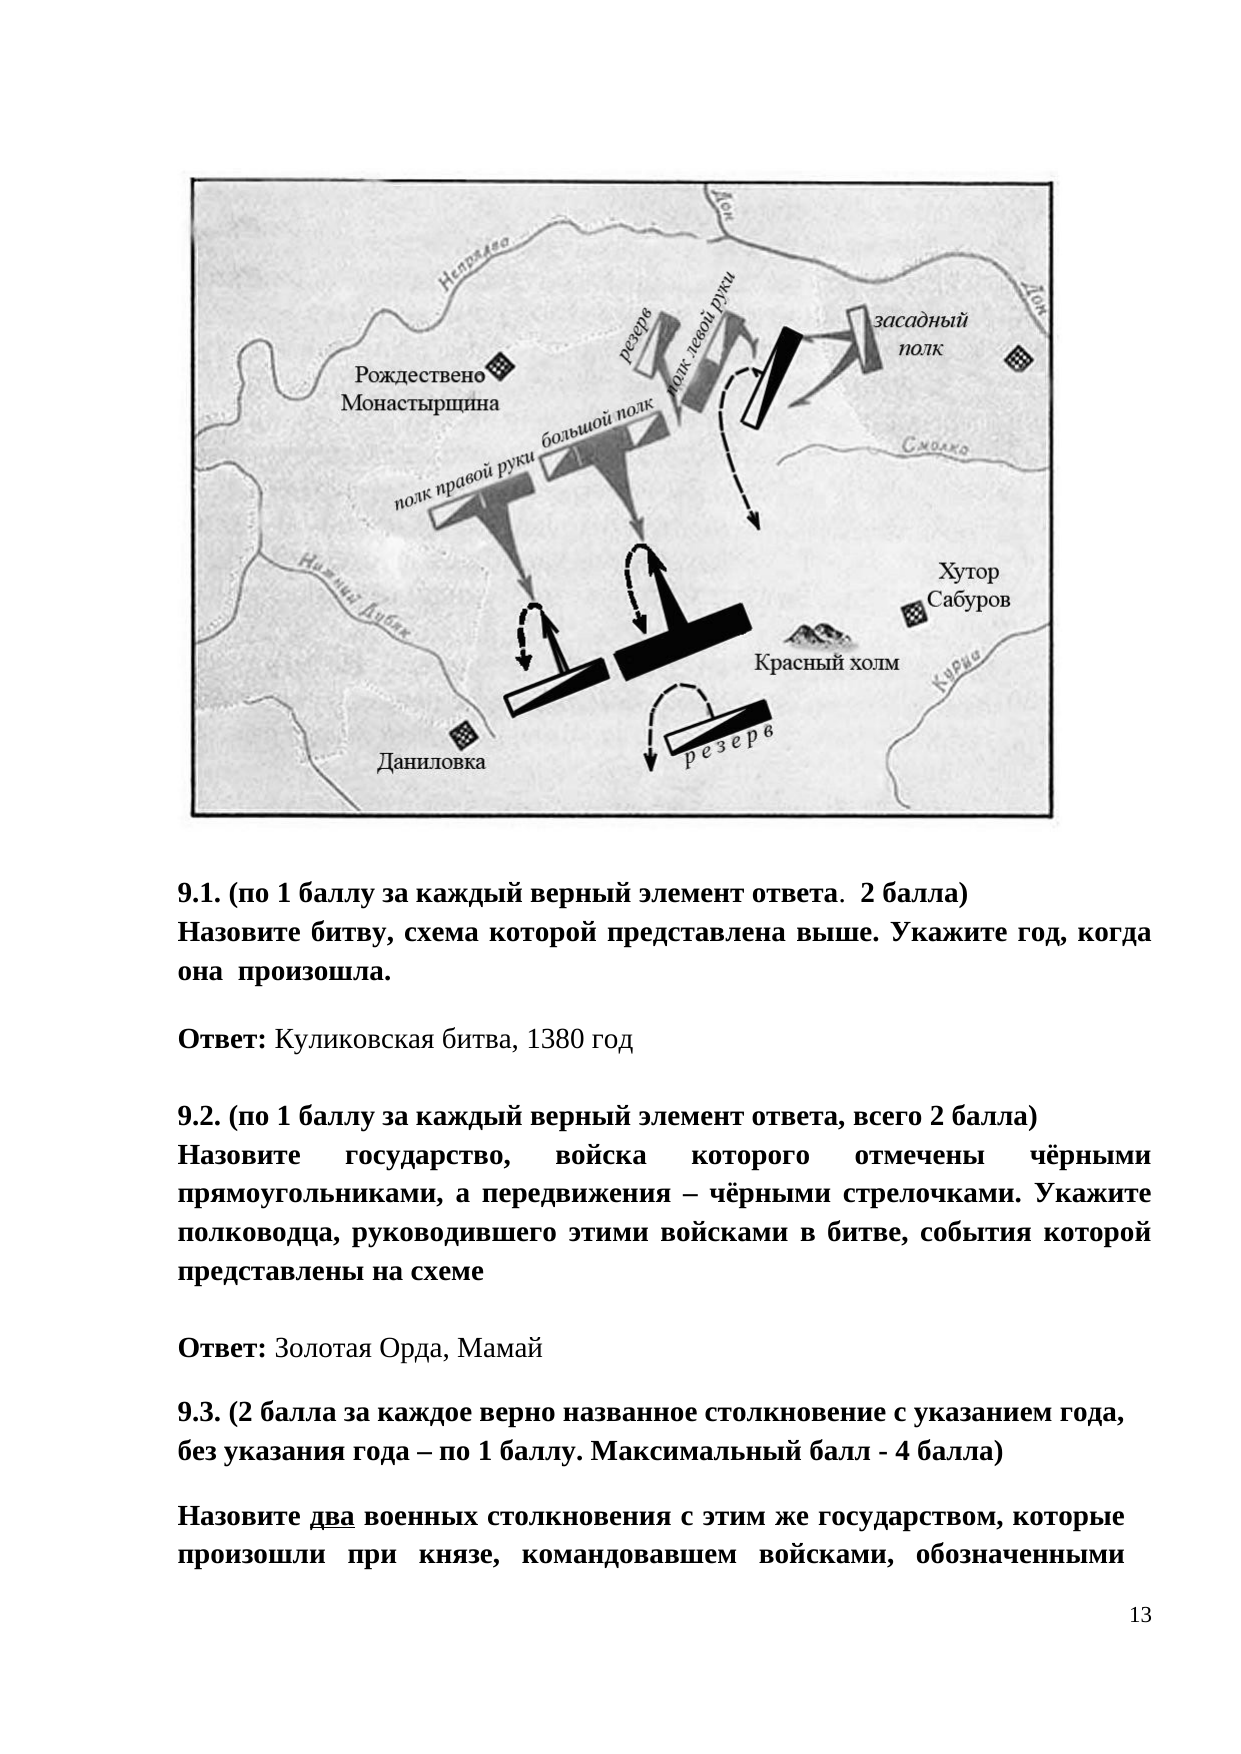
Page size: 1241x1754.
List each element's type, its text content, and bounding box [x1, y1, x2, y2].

text Назовите государство, войска которого отмечены чёрными прямоугольниками, а передвижения – чёрными стрелочками. Укажите полководца, руководившего этими войсками в битве, события которой представлены на схеме [177, 1137, 1152, 1286]
text Назовите битву, схема которой представлена выше. Укажите год, когда она произошла. [177, 914, 1152, 986]
text 9.1. (по 1 баллу за каждый верный элемент ответа. 2 балла) [177, 876, 1152, 909]
picture [177, 168, 1063, 832]
text Ответ: Куликовская битва, 1380 год [177, 1021, 1152, 1055]
text Ответ: Золотая Орда, Мамай [177, 1330, 1152, 1363]
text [177, 1498, 1125, 1570]
text 9.3. (2 балла за каждое верно названное столкновение с указанием года, без указания года – по 1 баллу. Максимальный балл - 4 балла) [177, 1394, 1125, 1467]
text 9.2. (по 1 баллу за каждый верный элемент ответа, всего 2 балла) [177, 1098, 1152, 1132]
